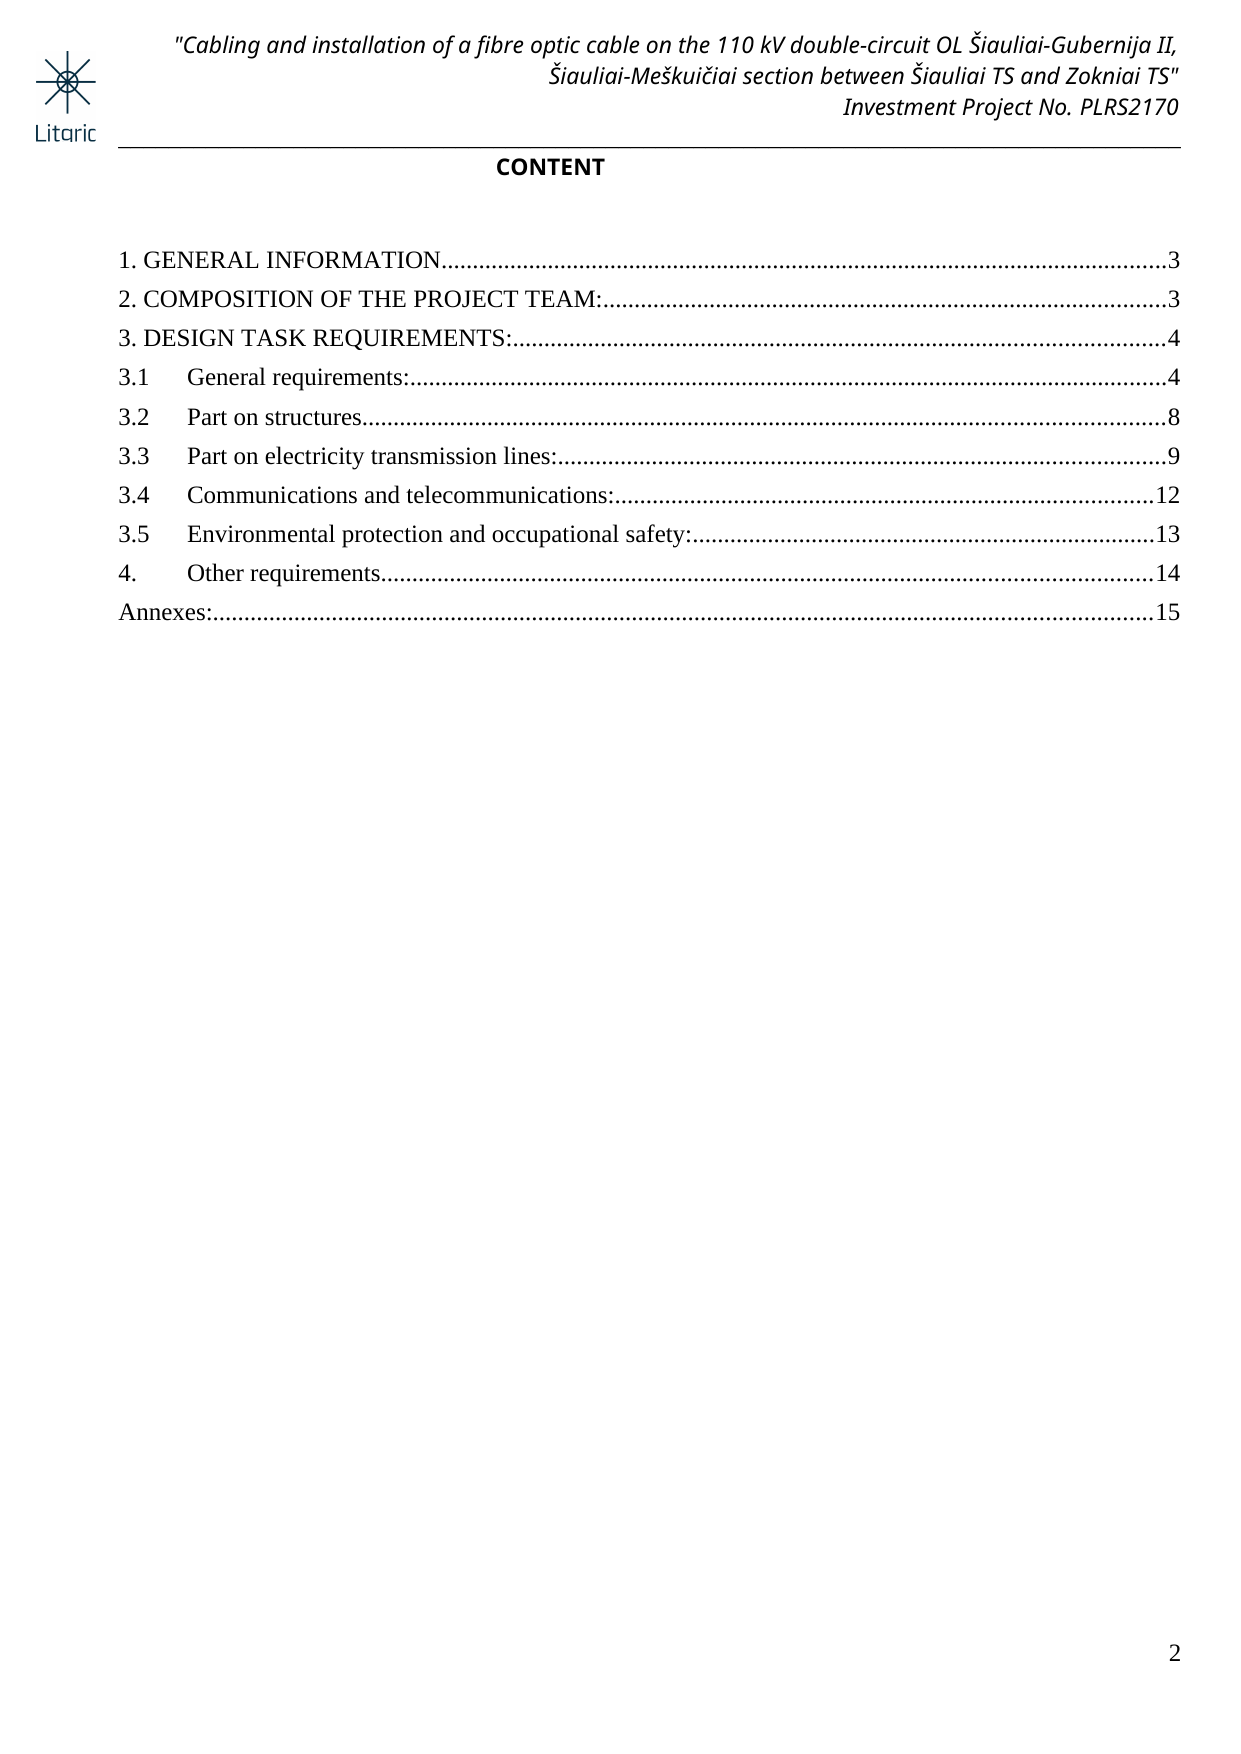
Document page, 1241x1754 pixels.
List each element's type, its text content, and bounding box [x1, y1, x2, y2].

text CONTENT [192, 151, 1181, 182]
picture [36, 51, 96, 142]
